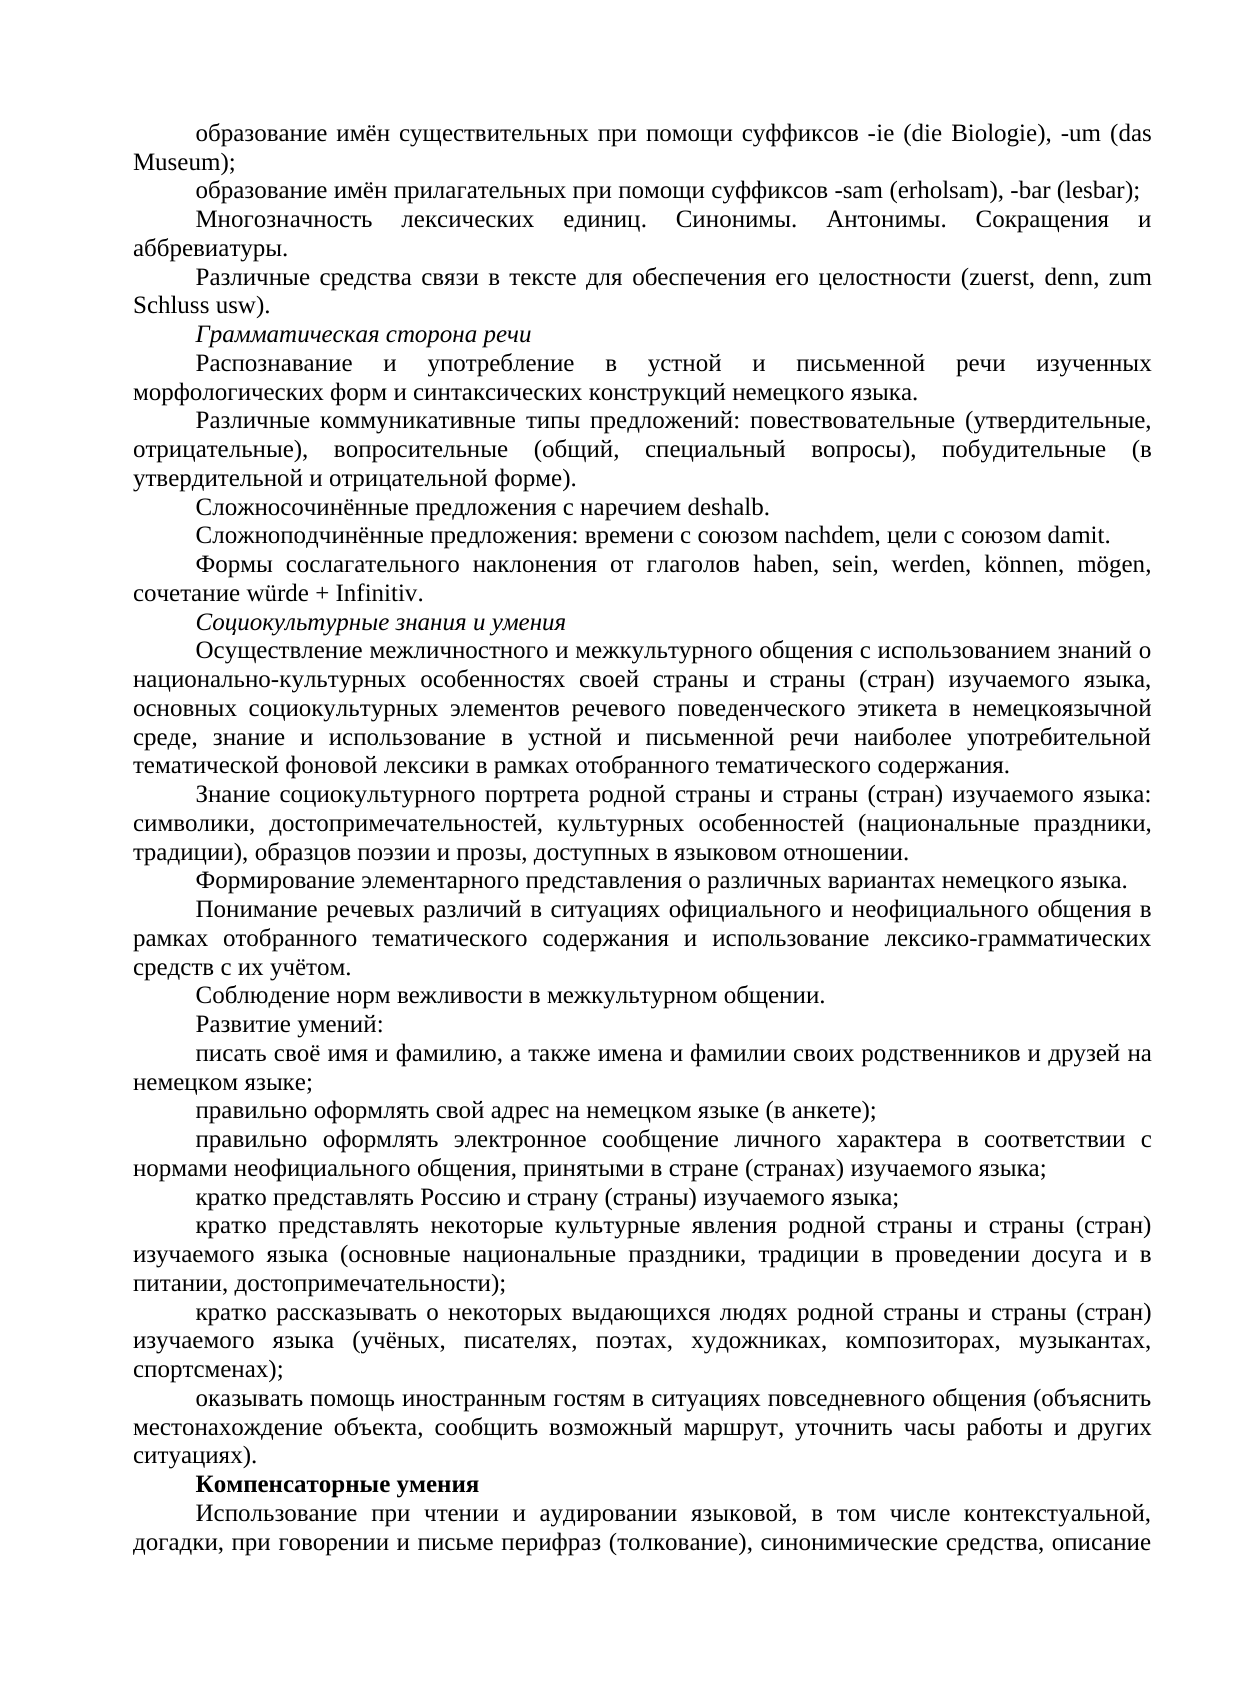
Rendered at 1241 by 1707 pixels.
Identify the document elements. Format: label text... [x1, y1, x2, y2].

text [133, 1498, 1152, 1556]
text Сложноподчинённые предложения: времени с союзом nachdem, цели с союзом damit. [133, 521, 1152, 549]
text Компенсаторные умения [133, 1469, 1152, 1498]
text Грамматическая сторона речи [133, 319, 1152, 348]
text Понимание речевых различий в ситуациях официального и неофициального общения в рамках отобранного тематического содержания и использование лексико-грамматических средств с их учётом. [133, 894, 1152, 981]
text образование имён существительных при помощи суффиксов -ie (die Biologie), -um (das Museum); [133, 118, 1152, 176]
text писать своё имя и фамилию, а также имена и фамилии своих родственников и друзей на немецком языке; [133, 1038, 1152, 1096]
text Сложносочинённые предложения с наречием deshalb. [133, 492, 1152, 521]
text Многозначность лексических единиц. Синонимы. Антонимы. Сокращения и аббревиатуры. [133, 204, 1152, 262]
text Формирование элементарного представления о различных вариантах немецкого языка. [133, 866, 1152, 894]
text Формы сослагательного наклонения от глаголов haben, sein, werden, können, mögen, сочетание würde + Infinitiv. [133, 549, 1152, 607]
text Соблюдение норм вежливости в межкультурном общении. [133, 981, 1152, 1009]
text оказывать помощь иностранным гостям в ситуациях повседневного общения (объяснить местонахождение объекта, сообщить возможный маршрут, уточнить часы работы и других ситуациях). [133, 1383, 1152, 1469]
text кратко представлять Россию и страну (страны) изучаемого языка; [133, 1182, 1152, 1211]
text Различные средства связи в тексте для обеспечения его целостности (zuerst, denn, zum Schluss usw). [133, 262, 1152, 319]
text кратко представлять некоторые культурные явления родной страны и страны (стран) изучаемого языка (основные национальные праздники, традиции в проведении досуга и в питании, достопримечательности); [133, 1211, 1152, 1297]
text Различные коммуникативные типы предложений: повествовательные (утвердительные, отрицательные), вопросительные (общий, специальный вопросы), побудительные (в утвердительной и отрицательной форме). [133, 406, 1152, 492]
text Знание социокультурного портрета родной страны и страны (стран) изучаемого языка: символики, достопримечательностей, культурных особенностей (национальные праздники, традиции), образцов поэзии и прозы, доступных в языковом отношении. [133, 779, 1152, 866]
text Развитие умений: [133, 1009, 1152, 1038]
text правильно оформлять свой адрес на немецком языке (в анкете); [133, 1096, 1152, 1124]
text правильно оформлять электронное сообщение личного характера в соответствии с нормами неофициального общения, принятыми в стране (странах) изучаемого языка; [133, 1124, 1152, 1182]
text Распознавание и употребление в устной и письменной речи изученных морфологических форм и синтаксических конструкций немецкого языка. [133, 348, 1152, 406]
text Социокультурные знания и умения [133, 607, 1152, 636]
text кратко рассказывать о некоторых выдающихся людях родной страны и страны (стран) изучаемого языка (учёных, писателях, поэтах, художниках, композиторах, музыкантах, спортсменах); [133, 1297, 1152, 1383]
text образование имён прилагательных при помощи суффиксов -sam (erholsam), -bar (lesbar); [133, 176, 1152, 204]
text Осуществление межличностного и межкультурного общения с использованием знаний о национально-культурных особенностях своей страны и страны (стран) изучаемого языка, основных социокультурных элементов речевого поведенческого этикета в немецкоязычной среде, знание и использование в устной и письменной речи наиболее употребительной тематической фоновой лексики в рамках отобранного тематического содержания. [133, 636, 1152, 779]
